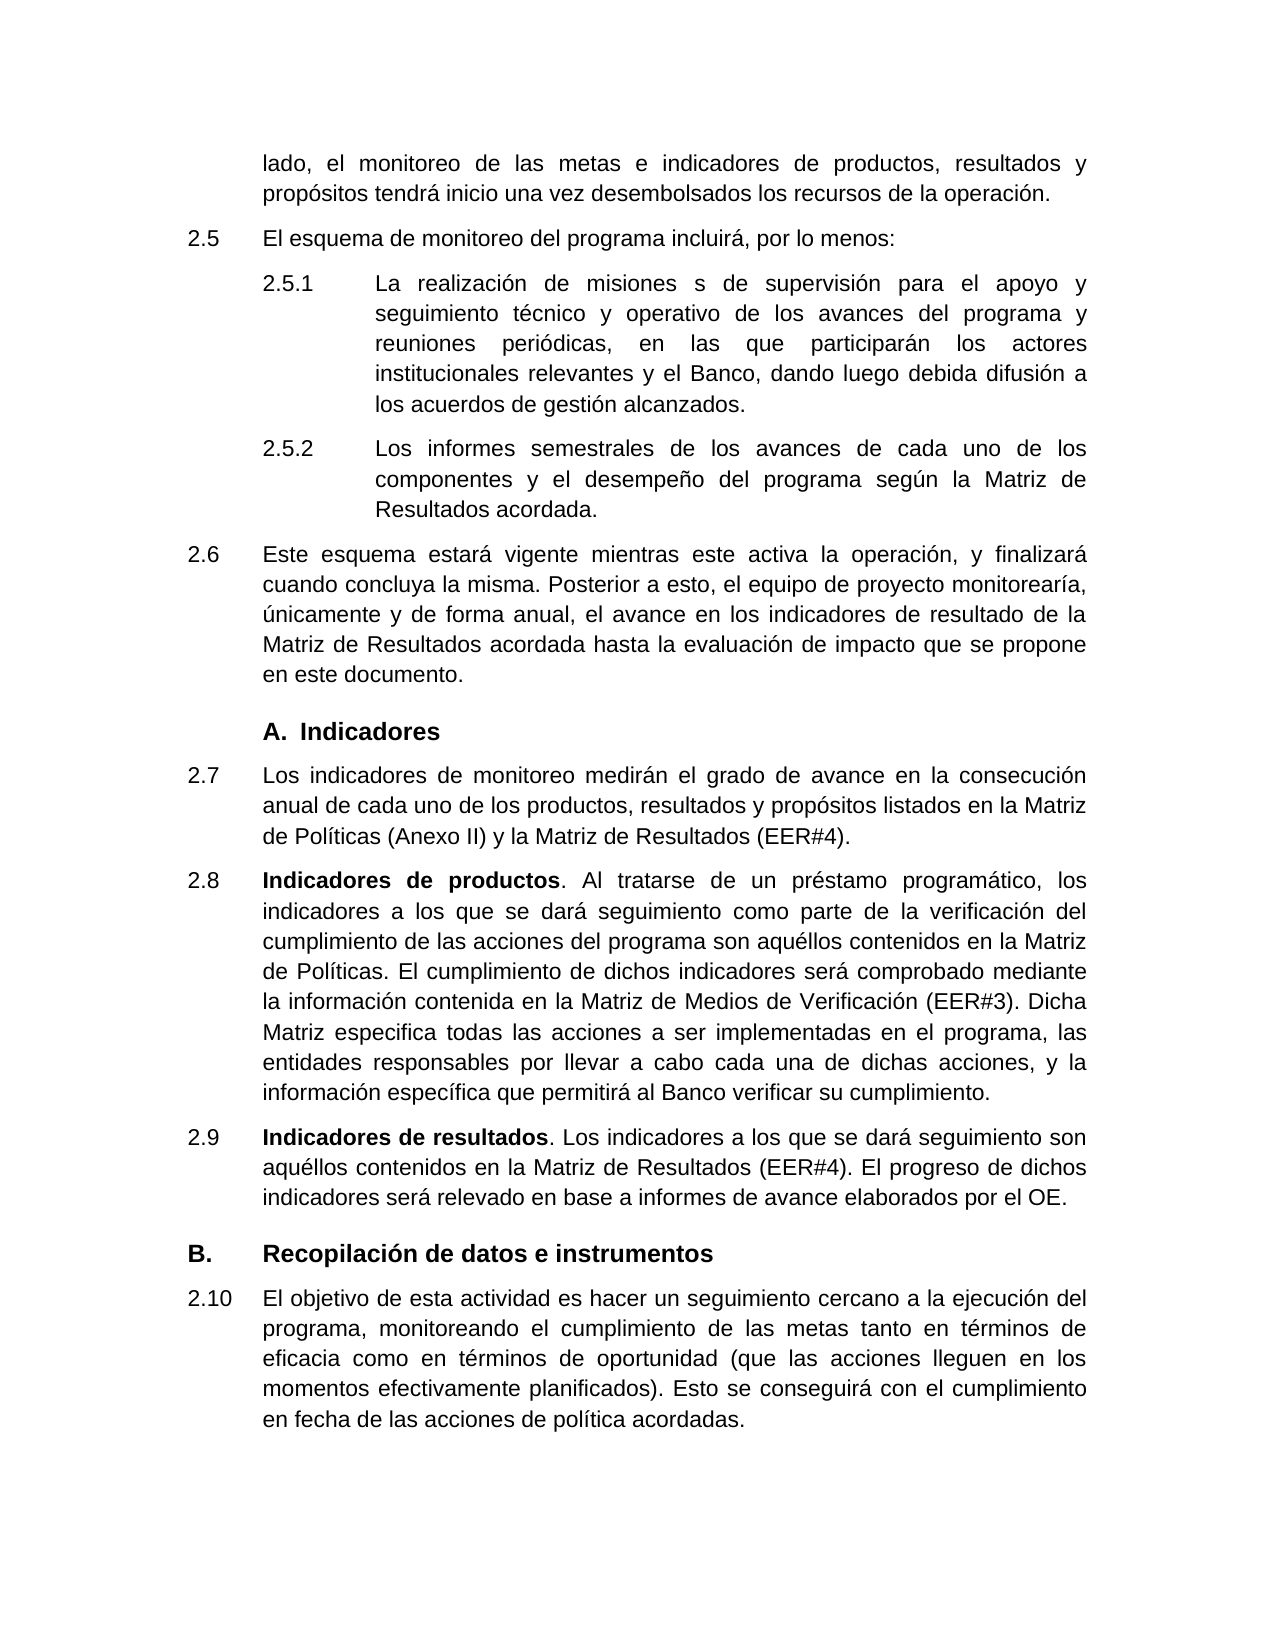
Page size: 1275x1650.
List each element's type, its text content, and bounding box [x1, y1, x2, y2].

list El objetivo de esta actividad es hacer un seguimiento cercano a la ejecución del programa, monitoreando el cumplimiento de las metas tanto en términos de eficacia como en términos de oportunidad (que las acciones lleguen en los momentos efectivamente planificados). Esto se conseguirá con el cumplimiento en fecha de las acciones de política acordadas. [187, 1285, 1087, 1432]
subtitle Recopilación de datos e instrumentos [187, 1239, 1087, 1268]
list Indicadores de productos. Al tratarse de un préstamo programático, los indicadores a los que se dará seguimiento como parte de la verificación del cumplimiento de las acciones del programa son aquéllos contenidos en la Matriz de Políticas. El cumplimiento de dichos indicadores será comprobado mediante la información contenida en la Matriz de Medios de Verificación (EER#3). Dicha Matriz especifica todas las acciones a ser implementadas en el programa, las entidades responsables por llevar a cabo cada una de dichas acciones, y la información específica que permitirá al Banco verificar su cumplimiento. [187, 867, 1087, 1105]
list Indicadores de resultados. Los indicadores a los que se dará seguimiento son aquéllos contenidos en la Matriz de Resultados (EER#4). El progreso de dichos indicadores será relevado en base a informes de avance elaborados por el OE. [187, 1124, 1087, 1210]
subtitle Indicadores [262, 717, 1087, 745]
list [187, 150, 1087, 207]
list Los informes semestrales de los avances de cada uno de los componentes y el desempeño del programa según la Matriz de Resultados acordada. [262, 435, 1087, 522]
list Los indicadores de monitoreo medirán el grado de avance en la consecución anual de cada uno de los productos, resultados y propósitos listados en la Matriz de Políticas (Anexo II) y la Matriz de Resultados (EER#4). [187, 762, 1087, 849]
list Este esquema estará vigente mientras este activa la operación, y finalizará cuando concluya la misma. Posterior a esto, el equipo de proyecto monitorearía, únicamente y de forma anual, el avance en los indicadores de resultado de la Matriz de Resultados acordada hasta la evaluación de impacto que se propone en este documento. [187, 541, 1087, 688]
list La realización de misiones s de supervisión para el apoyo y seguimiento técnico y operativo de los avances del programa y reuniones periódicas, en las que participarán los actores institucionales relevantes y el Banco, dando luego debida difusión a los acuerdos de gestión alcanzados. [262, 270, 1087, 417]
list El esquema de monitoreo del programa incluirá, por lo menos: [187, 225, 1087, 251]
